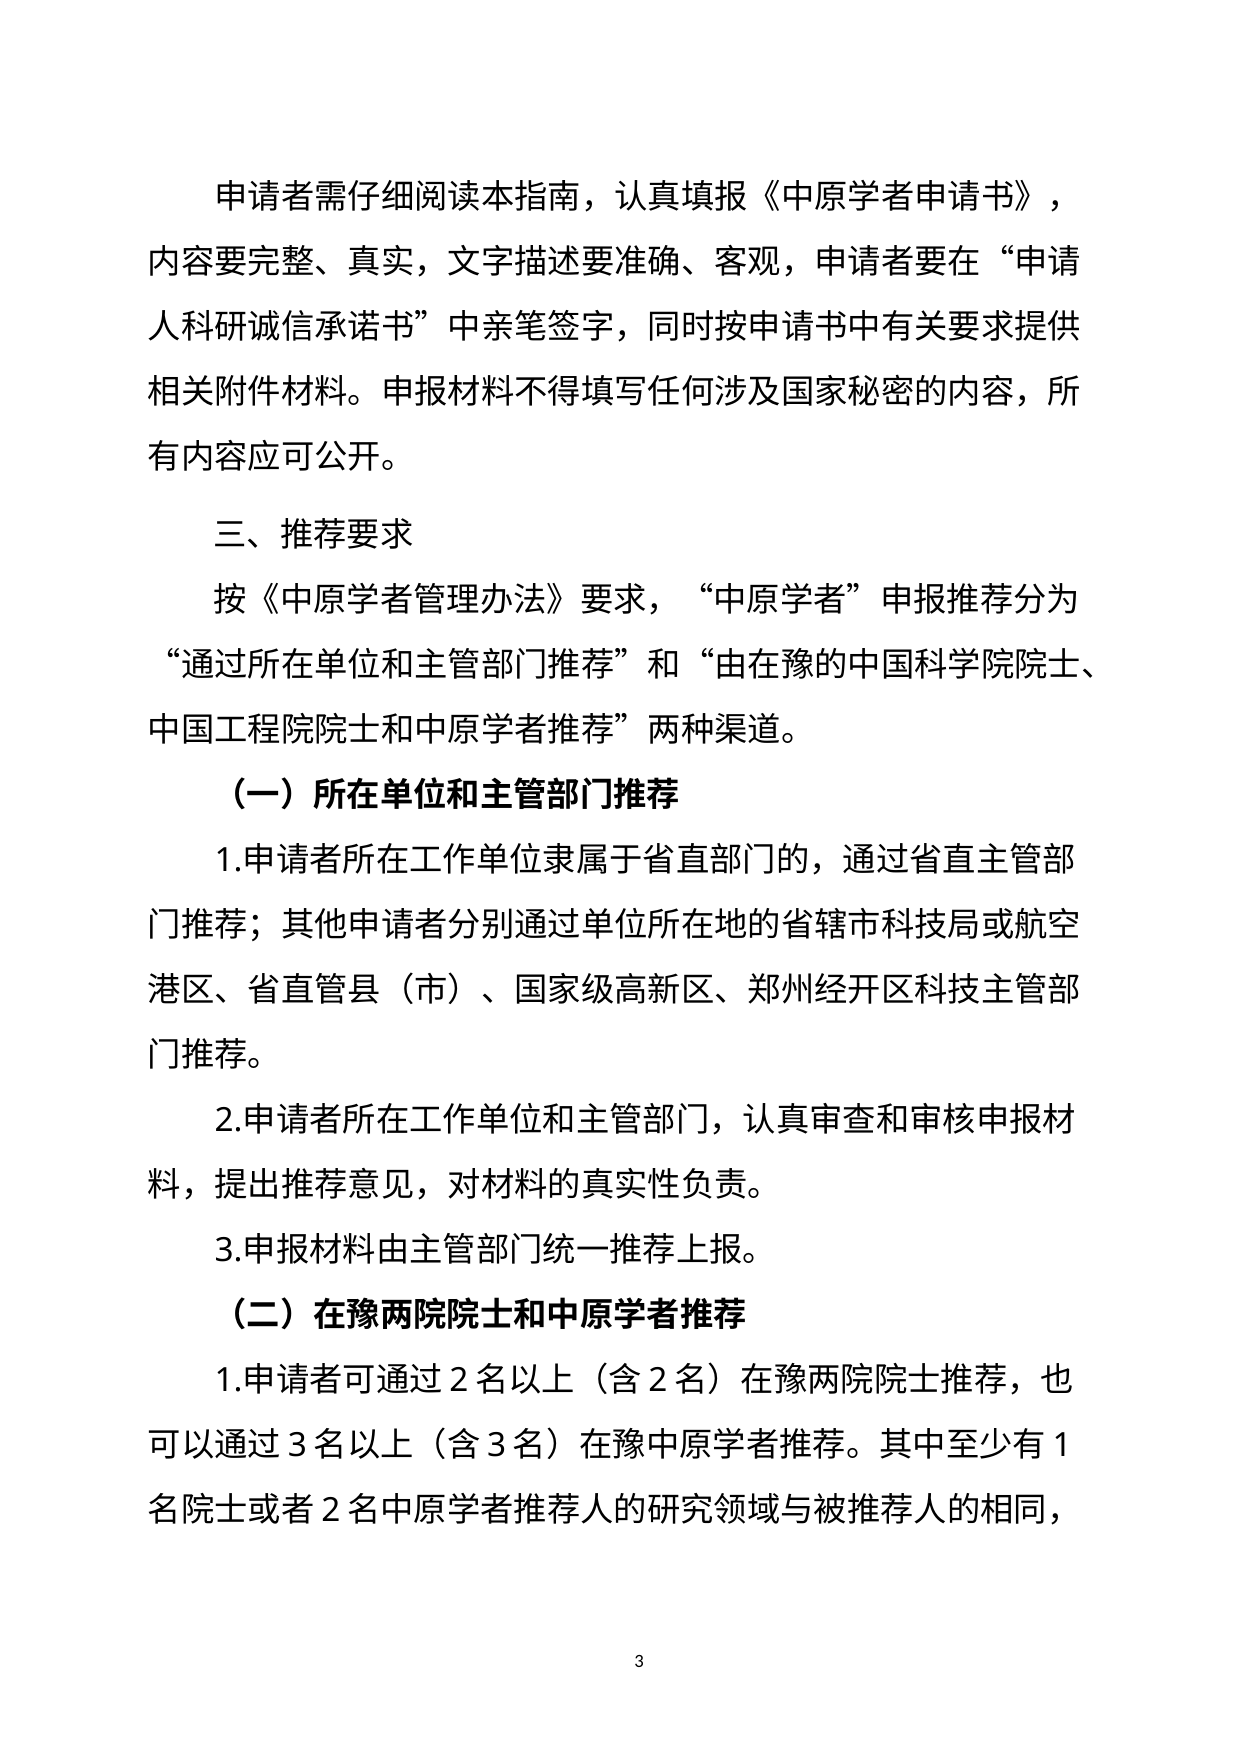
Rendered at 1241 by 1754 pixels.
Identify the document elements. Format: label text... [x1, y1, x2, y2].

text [148, 1344, 1092, 1539]
text 3.申报材料由主管部门统一推荐上报。 [148, 1214, 1092, 1279]
text （一）所在单位和主管部门推荐 [148, 759, 1092, 824]
text （二）在豫两院院士和中原学者推荐 [148, 1279, 1092, 1344]
text 按《中原学者管理办法》要求，“中原学者”申报推荐分为“通过所在单位和主管部门推荐”和“由在豫的中国科学院院士、中国工程院院士和中原学者推荐”两种渠道。 [148, 564, 1092, 759]
text 三、推荐要求 [148, 499, 1092, 564]
text 1.申请者所在工作单位隶属于省直部门的，通过省直主管部门推荐；其他申请者分别通过单位所在地的省辖市科技局或航空港区、省直管县（市）、国家级高新区、郑州经开区科技主管部门推荐。 [148, 824, 1092, 1084]
text 申请者需仔细阅读本指南，认真填报《中原学者申请书》，内容要完整、真实，文字描述要准确、客观，申请者要在“申请人科研诚信承诺书”中亲笔签字，同时按申请书中有关要求提供相关附件材料。申报材料不得填写任何涉及国家秘密的内容，所有内容应可公开。 [148, 162, 1092, 487]
text 2.申请者所在工作单位和主管部门，认真审查和审核申报材料，提出推荐意见，对材料的真实性负责。 [148, 1084, 1092, 1214]
